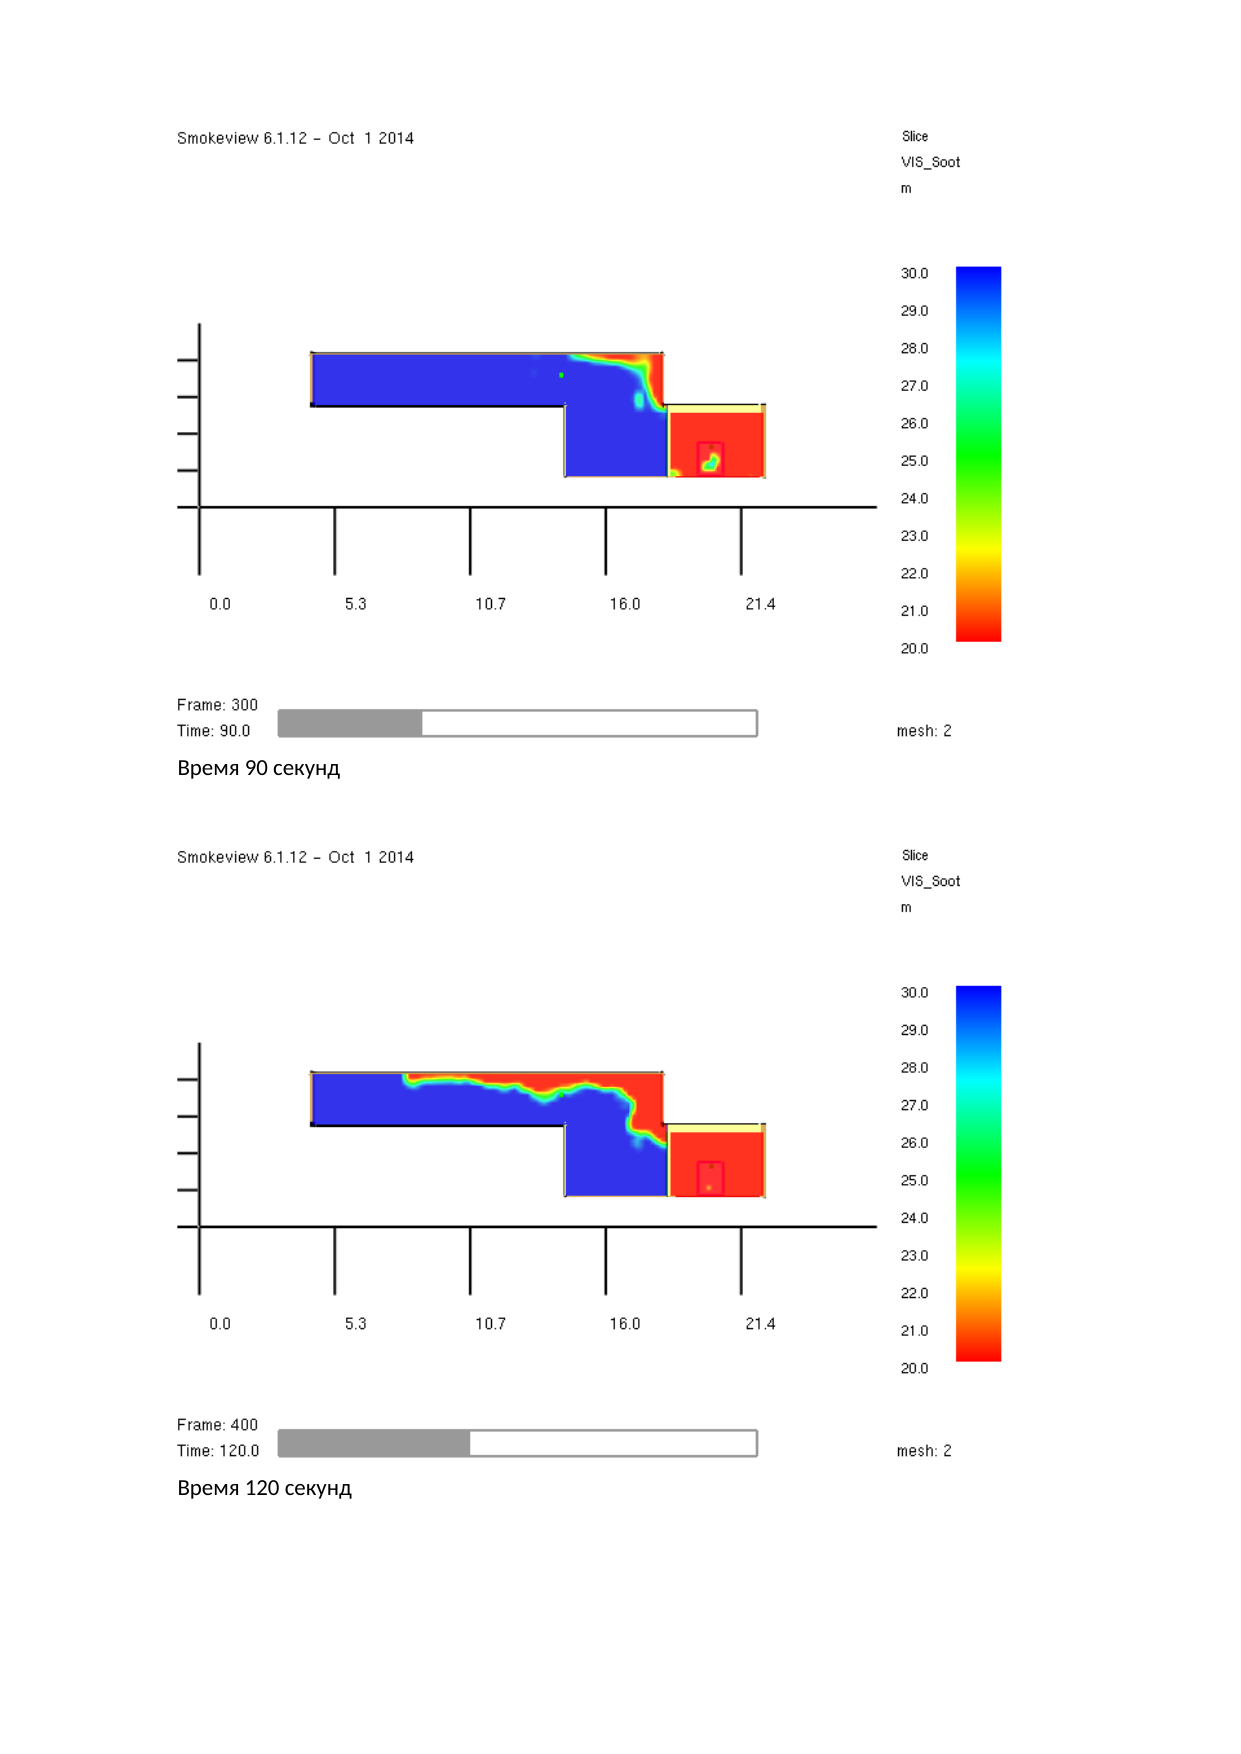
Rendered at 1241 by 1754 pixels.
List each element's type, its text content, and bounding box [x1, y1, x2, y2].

picture [177, 118, 1004, 739]
text Время 120 секунд [177, 1473, 1152, 1501]
text Время 90 секунд [177, 753, 1152, 781]
picture [177, 838, 1004, 1459]
